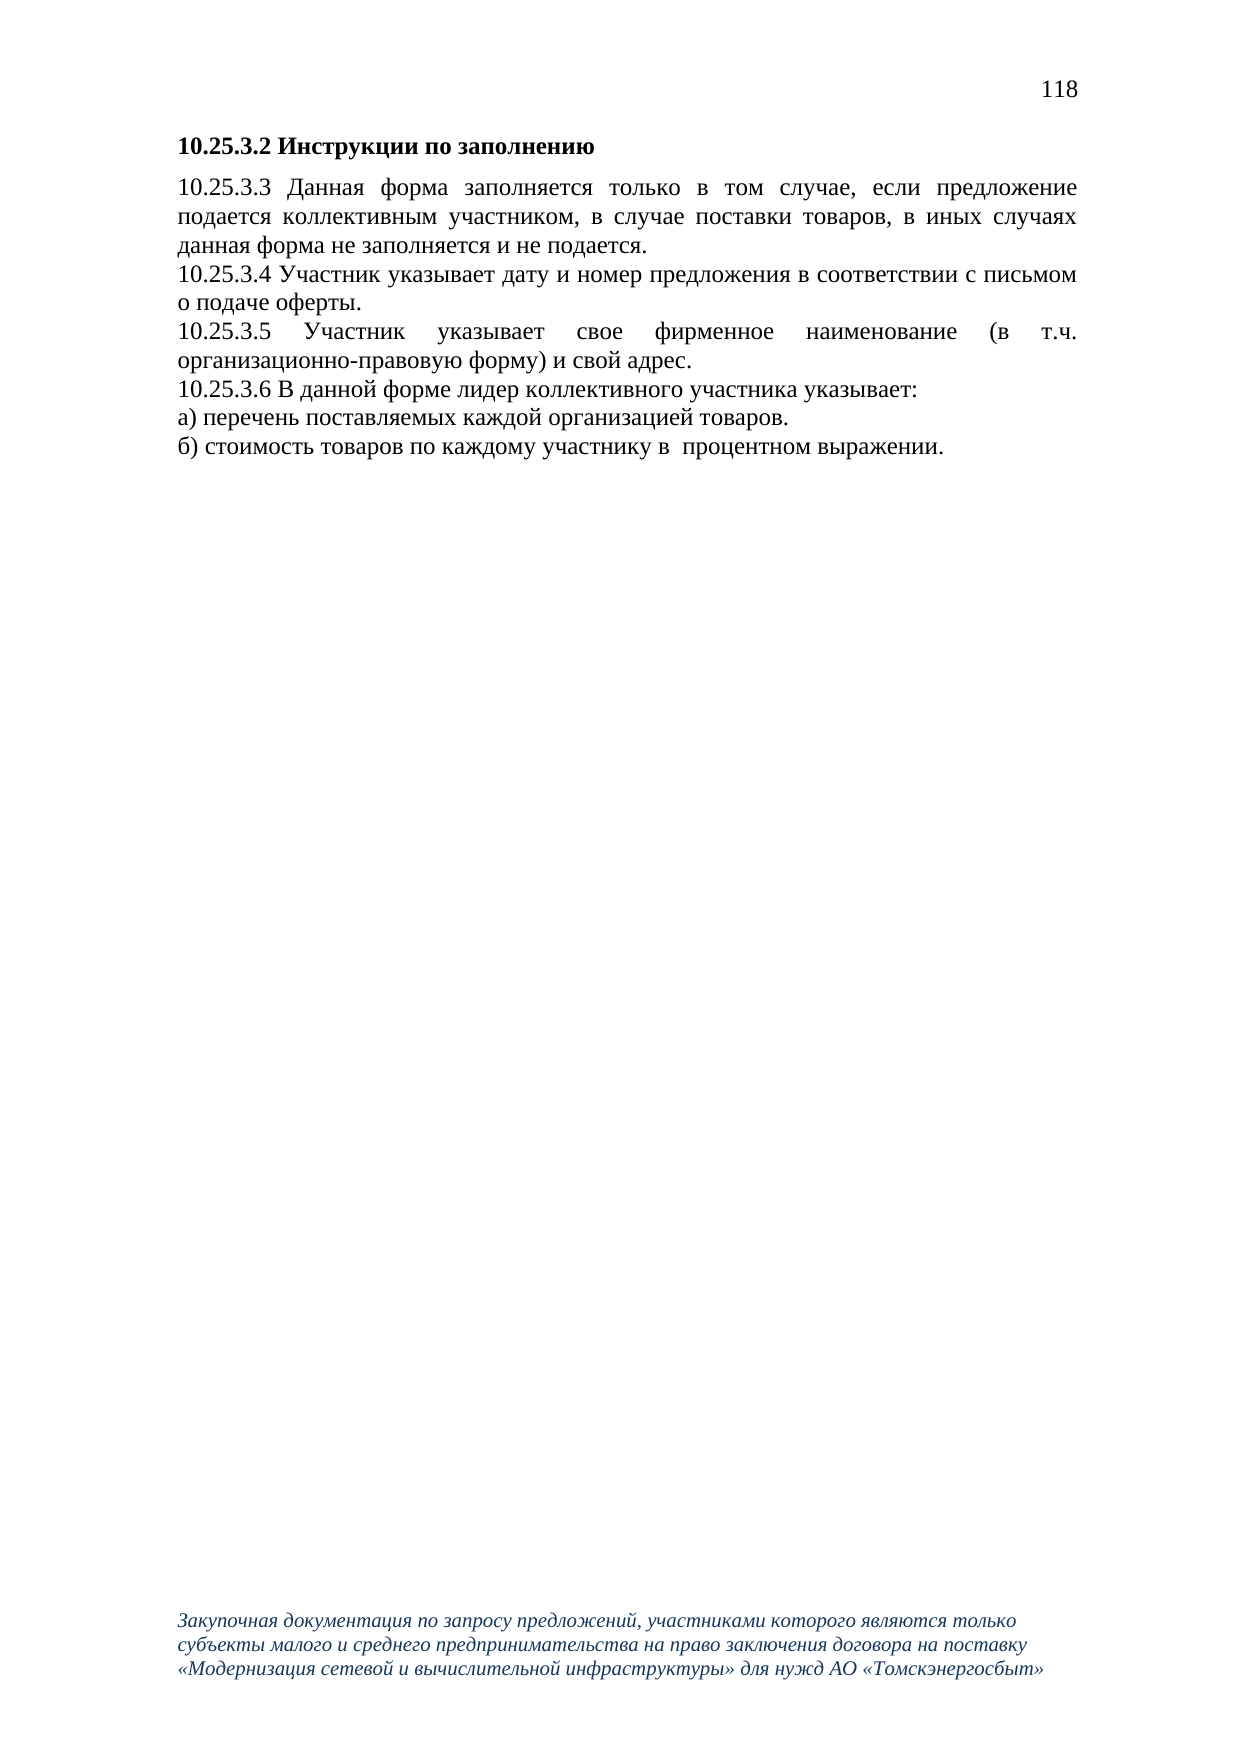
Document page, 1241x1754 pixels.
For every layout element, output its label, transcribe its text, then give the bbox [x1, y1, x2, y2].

text 10.25.3.2 Инструкции по заполнению [177, 131, 1078, 160]
text 10.25.3.6 В данной форме лидер коллективного участника указывает: [177, 374, 1078, 402]
text 10.25.3.5 Участник указывает свое фирменное наименование (в т.ч. организационно-правовую форму) и свой адрес. [177, 316, 1078, 374]
text 10.25.3.4 Участник указывает дату и номер предложения в соответствии с письмом о подаче оферты. [177, 259, 1078, 316]
list стоимость товаров по каждому участнику в процентном выражении. [177, 431, 1078, 460]
text 10.25.3.3 Данная форма заполняется только в том случае, если предложение подается коллективным участником, в случае поставки товаров, в иных случаях данная форма не заполняется и не подается. [177, 172, 1078, 259]
list перечень поставляемых каждой организацией товаров. [177, 402, 1078, 431]
